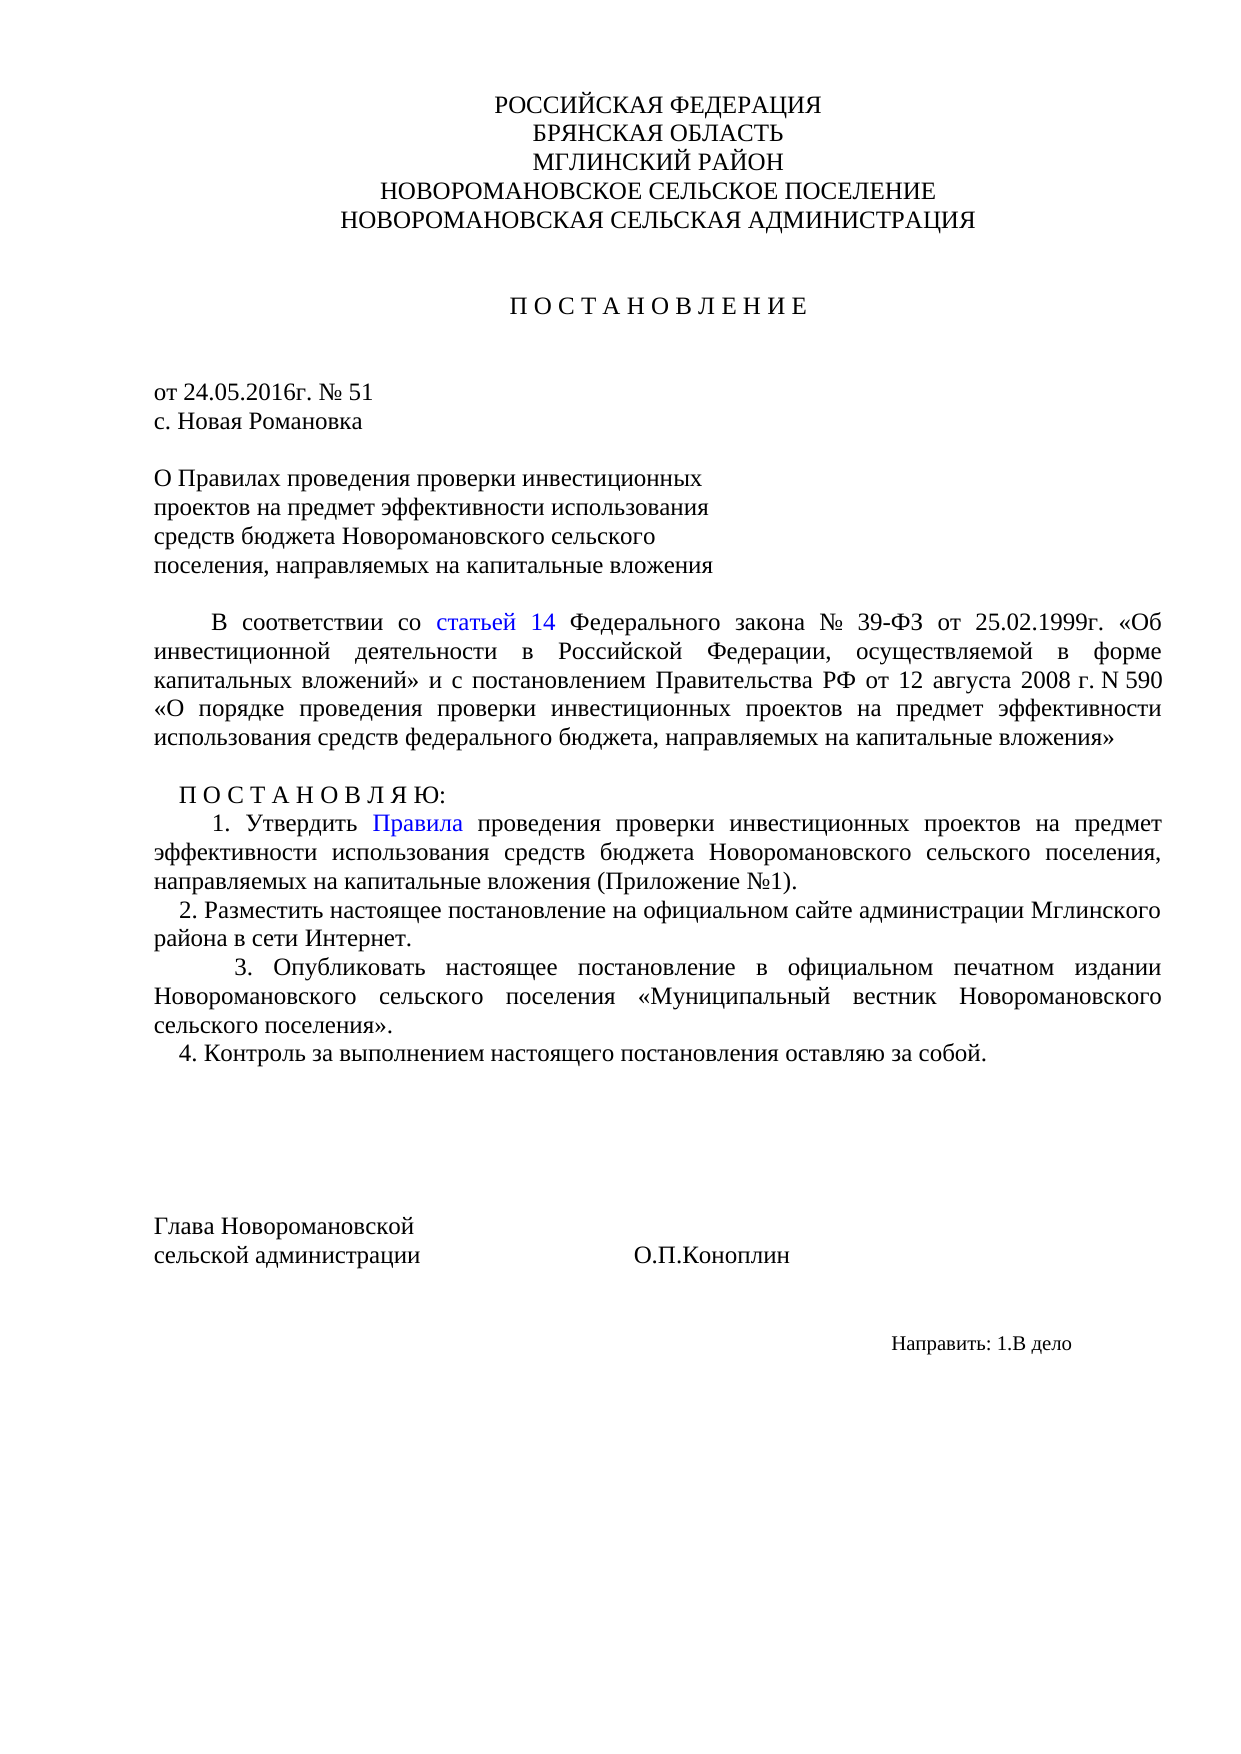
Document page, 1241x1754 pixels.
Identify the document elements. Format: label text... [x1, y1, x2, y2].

text БРЯНСКАЯ ОБЛАСТЬ [153, 118, 1162, 147]
text 1. Утвердить Правила проведения проверки инвестиционных проектов на предмет эффективности использования средств бюджета Новоромановского сельского поселения, направляемых на капитальные вложения (Приложение №1). [153, 808, 1162, 895]
text средств бюджета Новоромановского сельского [153, 521, 1162, 550]
text В соответствии со статьей 14 Федерального закона № 39-ФЗ от 25.02.1999г. «Об инвестиционной деятельности в Российской Федерации, осуществляемой в форме капитальных вложений» и с постановлением Правительства РФ от 12 августа . N 590 «О порядке проведения проверки инвестиционных проектов на предмет эффективности использования средств федерального бюджета, направляемых на капитальные вложения» [153, 607, 1162, 751]
text с. Новая Романовка [153, 406, 1162, 435]
text НОВОРОМАНОВСКОЕ СЕЛЬСКОЕ ПОСЕЛЕНИЕ [153, 176, 1162, 205]
text О Правилах проведения проверки инвестиционных [153, 463, 1162, 492]
text П О С Т А Н О В Л Я Ю: [153, 780, 1162, 808]
text Глава Новоромановской [153, 1211, 1162, 1240]
text сельской администрации О.П.Коноплин [153, 1240, 1162, 1268]
text проектов на предмет эффективности использования [153, 492, 1162, 521]
text РОССИЙСКАЯ ФЕДЕРАЦИЯ [153, 90, 1162, 118]
text 3. Опубликовать настоящее постановление в официальном печатном издании Новоромановского сельского поселения «Муниципальный вестник Новоромановского сельского поселения». [153, 952, 1162, 1038]
text МГЛИНСКИЙ РАЙОН [153, 147, 1162, 176]
text П О С Т А Н О В Л Е Н И Е [153, 291, 1162, 320]
text поселения, направляемых на капитальные вложения [153, 550, 1162, 578]
text 2. Разместить настоящее постановление на официальном сайте администрации Мглинского района в сети Интернет. [153, 895, 1162, 952]
text от 24.05.2016г. № 51 [153, 377, 1162, 406]
text Направить: 1.В дело [817, 1331, 1162, 1355]
text 4. Контроль за выполнением настоящего постановления оставляю за собой. [153, 1038, 1162, 1067]
text НОВОРОМАНОВСКАЯ СЕЛЬСКАЯ АДМИНИСТРАЦИЯ [153, 205, 1162, 233]
